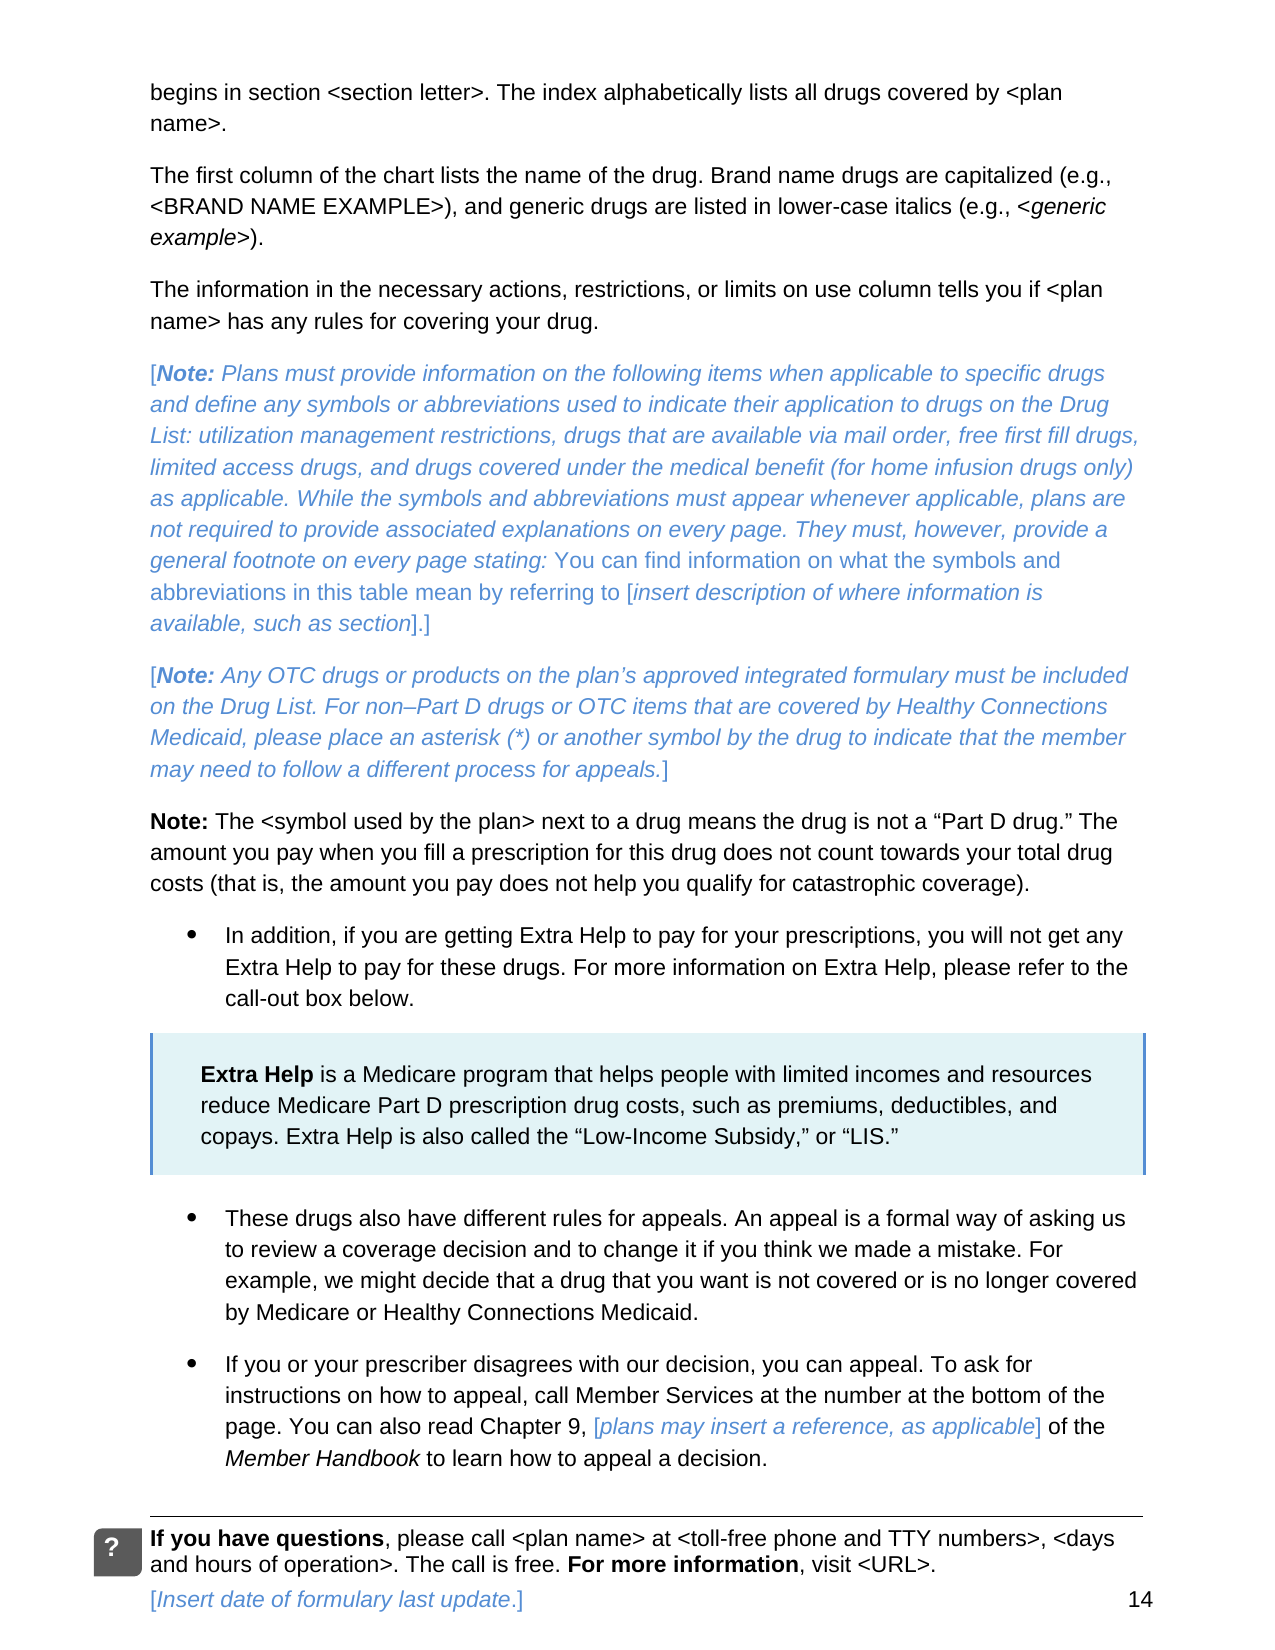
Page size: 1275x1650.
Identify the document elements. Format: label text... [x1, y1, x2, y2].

table_header Extra Help is a Medicare program that helps people with limited incomes and resources reduce Medicare Part D prescription drug costs, such as premiums, deductibles, and copays. Extra Help is also called the “Low-Income Subsidy,” or “LIS.” [153, 1036, 1143, 1172]
text Note: The <symbol used by the plan> next to a drug means the drug is not a “Part D drug.” The amount you pay when you fill a prescription for this drug does not count towards your total drug costs (that is, the amount you pay does not help you qualify for catastrophic coverage). [150, 804, 1143, 898]
text The information in the necessary actions, restrictions, or limits on use column tells you if <plan name> has any rules for covering your drug. [150, 273, 1143, 335]
text The first column of the chart lists the name of the drug. Brand name drugs are capitalized (e.g., <BRAND NAME EXAMPLE>), and generic drugs are listed in lower-case italics (e.g., <generic example>). [150, 158, 1143, 252]
list In addition, if you are getting Extra Help to pay for your prescriptions, you will not get any Extra Help to pay for these drugs. For more information on Extra Help, please refer to the call-out box below. [187, 919, 1143, 1012]
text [150, 75, 1143, 137]
text [Note: Plans must provide information on the following items when applicable to specific drugs and define any symbols or abbreviations used to indicate their application to drugs on the Drug List: utilization management restrictions, drugs that are available via mail order, free first fill drugs, limited access drugs, and drugs covered under the medical benefit (for home infusion drugs only) as applicable. While the symbols and abbreviations must appear whenever applicable, plans are not required to provide associated explanations on every page. They must, however, provide a general footnote on every page stating: You can find information on what the symbols and abbreviations in this table mean by referring to [insert description of where information is available, such as section].] [150, 356, 1143, 637]
list If you or your prescriber disagrees with our decision, you can appeal. To ask for instructions on how to appeal, call Member Services at the number at the bottom of the page. You can also read Chapter 9, [plans may insert a reference, as applicable] of the Member Handbook to learn how to appeal a decision. [187, 1347, 1143, 1472]
text [Note: Any OTC drugs or products on the plan’s approved integrated formulary must be included on the Drug List. For non–Part D drugs or OTC items that are covered by Healthy Connections Medicaid, please place an asterisk (*) or another symbol by the drug to indicate that the member may need to follow a different process for appeals.] [150, 658, 1143, 783]
list These drugs also have different rules for appeals. An appeal is a formal way of asking us to review a coverage decision and to change it if you think we made a mistake. For example, we might decide that a drug that you want is not covered or is no longer covered by Medicare or Healthy Connections Medicaid. [187, 1201, 1143, 1326]
